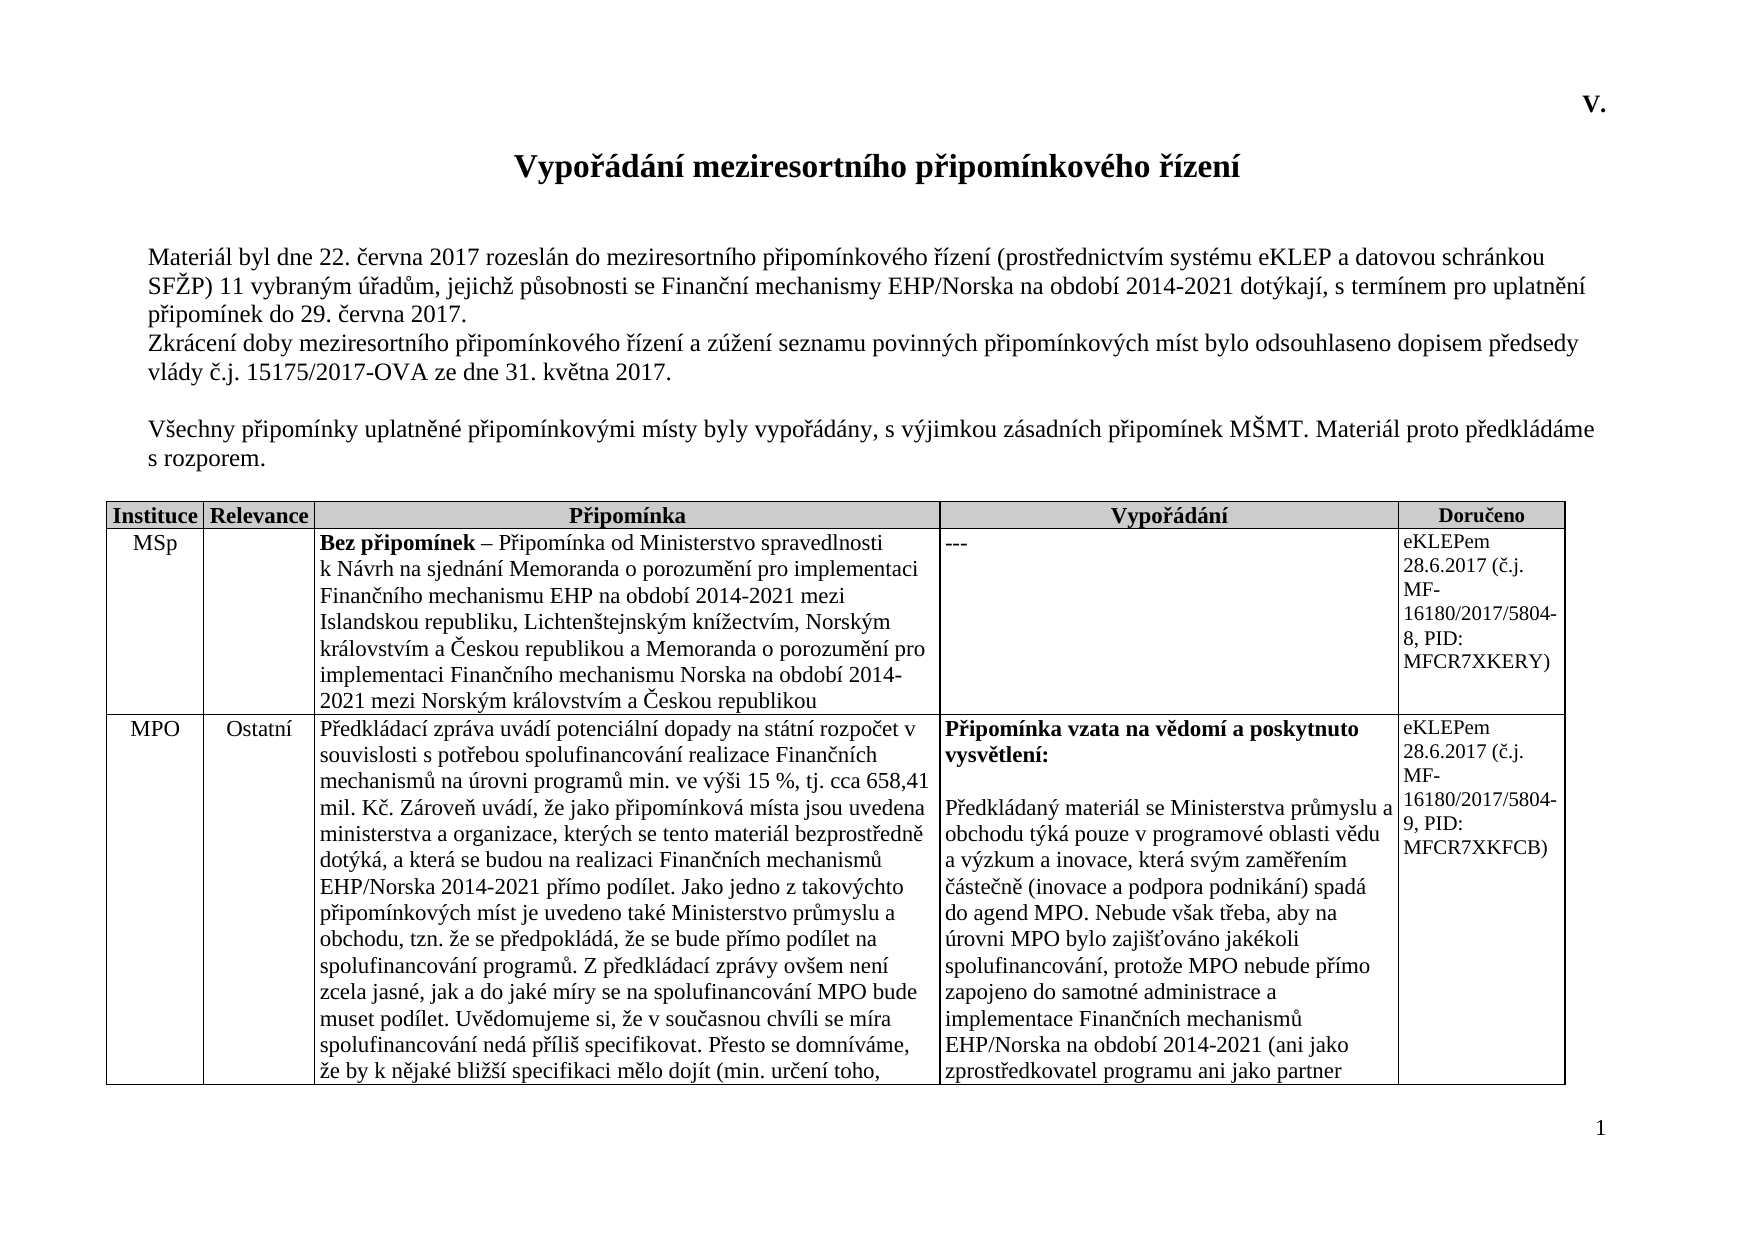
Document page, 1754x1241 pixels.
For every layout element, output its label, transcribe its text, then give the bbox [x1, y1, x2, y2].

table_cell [315, 715, 939, 1084]
table_cell Ostatní [204, 715, 314, 1084]
table_header Připomínka [315, 502, 939, 528]
table_cell Bez připomínek – Připomínka od Ministerstvo spravedlnosti k Návrh na sjednání Memoranda o porozumění pro implementaci Finančního mechanismu EHP na období 2014-2021 mezi Islandskou republiku, Lichtenštejnským knížectvím, Norským královstvím a Českou republikou a Memoranda o porozumění pro implementaci Finančního mechanismu Norska na období 2014-2021 mezi Norským královstvím a Českou republikou [315, 529, 939, 714]
table_header Instituce [107, 502, 203, 528]
table_cell MSp [107, 529, 203, 714]
table_cell MPO [107, 715, 203, 1084]
table_cell --- [941, 529, 1398, 714]
text Vypořádání meziresortního připomínkového řízení [148, 146, 1606, 184]
table_header Vypořádání [941, 502, 1398, 528]
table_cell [941, 715, 1398, 1084]
text Zkrácení doby meziresortního připomínkového řízení a zúžení seznamu povinných připomínkových míst bylo odsouhlaseno dopisem předsedy vlády č.j. 15175/2017-OVA ze dne 31. května 2017. [148, 328, 1606, 386]
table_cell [1399, 715, 1564, 1084]
table_header Doručeno [1399, 502, 1564, 528]
text Materiál byl dne 22. června 2017 rozeslán do meziresortního připomínkového řízení (prostřednictvím systému eKLEP a datovou schránkou SFŽP) 11 vybraným úřadům, jejichž působnosti se Finanční mechanismy EHP/Norska na období 2014-2021 dotýkají, s termínem pro uplatnění připomínek do 29. června 2017. [148, 242, 1606, 328]
subtitle V. [885, 89, 1606, 117]
text Všechny připomínky uplatněné připomínkovými místy byly vypořádány, s výjimkou zásadních připomínek MŠMT. Materiál proto předkládáme s rozporem. [148, 414, 1606, 472]
table_cell eKLEPem 28.6.2017 (č.j. MF-16180/2017/5804-8, PID: MFCR7XKERY) [1399, 529, 1564, 714]
table_header Relevance [204, 502, 314, 528]
table_cell [204, 529, 314, 714]
